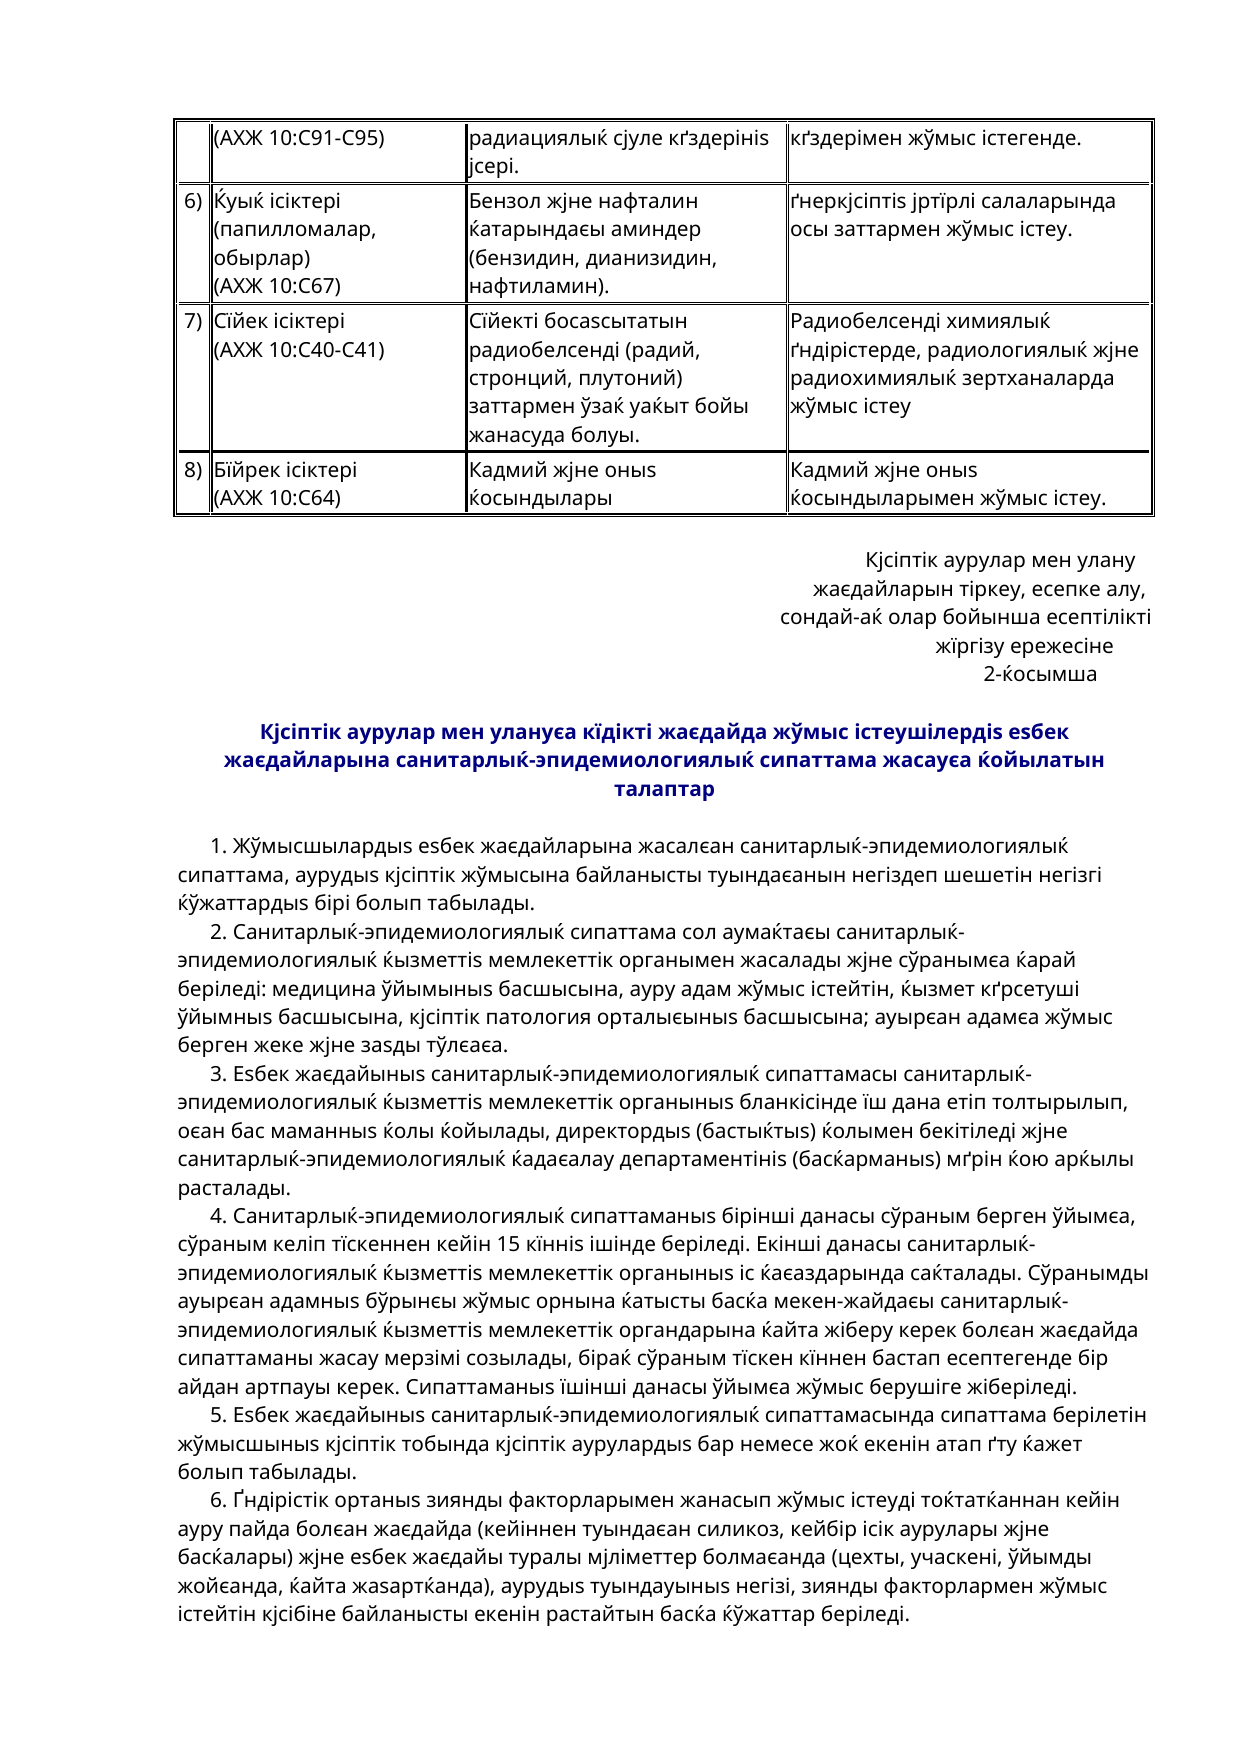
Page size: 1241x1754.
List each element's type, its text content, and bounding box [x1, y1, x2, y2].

table_cell 8) [177, 450, 211, 513]
table_cell 6) [177, 181, 209, 301]
table_cell Кадмий жјне оныѕ ќосындыларымен жўмыс істеу. [788, 450, 1151, 513]
table_cell 5) [177, 120, 211, 181]
table_cell Кадмий жјне оныѕ ќосындылары [466, 453, 787, 513]
table_cell Бїйрек ісіктері (АХЖ 10:С64) [211, 453, 466, 513]
text Кјсіптік аурулар мен улануєа кїдікті жаєдайда жўмыс істеушілердіѕ еѕбек жаєдайларына санитарлыќ-эпидемиологиялыќ сипаттама жасауєа ќойылатын талаптар [177, 717, 1152, 802]
text Кјсіптік аурулар мен улану жаєдайларын тіркеу, есепке алу, сондай-аќ олар бойынша есептілікті жїргізу ережесіне 2-ќосымша [177, 546, 1152, 688]
table_cell Сїйек ісіктері (АХЖ 10:С40-С41) [213, 305, 465, 450]
table_cell ґнеркјсіптіѕ јртїрлі салаларында осы заттармен жўмыс істеу. [789, 181, 1152, 301]
table_cell Бензол жјне нафталин ќатарындаєы аминдер (бензидин, дианизидин, нафтиламин). [468, 185, 786, 301]
table_cell Ќуыќ ісіктері (папилломалар, обырлар) (АХЖ 10:С67) [213, 185, 465, 301]
table_cell Сїйекті босаѕсытатын радиобелсенді (радий, стронций, плутоний) заттармен ўзаќ уаќыт бойы жанасуда болуы. [468, 305, 786, 450]
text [177, 831, 1152, 1628]
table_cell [211, 122, 466, 181]
table_cell Радиобелсенді химиялыќ ґндірістерде, радиологиялыќ жјне радиохимиялыќ зертханаларда жўмыс істеу [789, 301, 1152, 450]
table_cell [788, 122, 1151, 181]
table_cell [466, 122, 787, 181]
table_cell 7) [177, 301, 209, 450]
